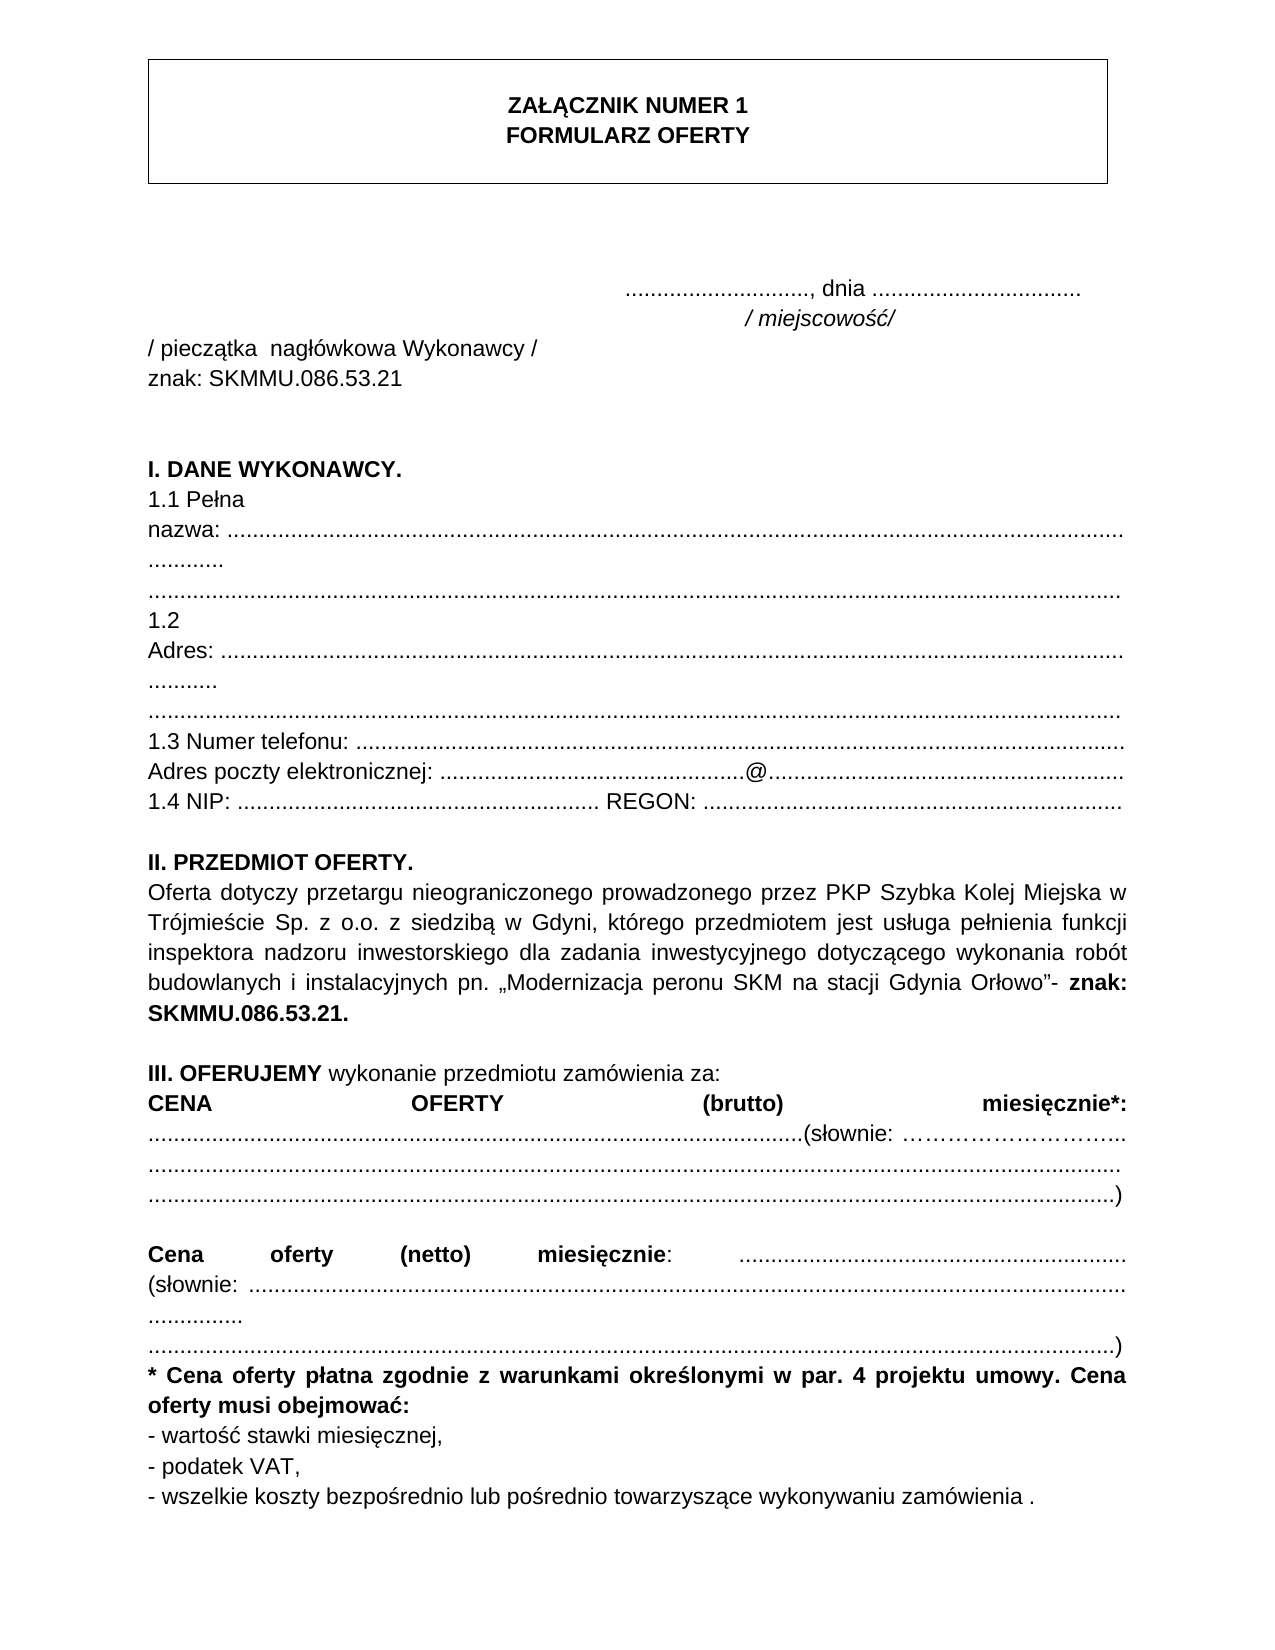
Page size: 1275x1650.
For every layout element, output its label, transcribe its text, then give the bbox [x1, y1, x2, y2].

text / pieczątka nagłówkowa Wykonawcy / [148, 335, 1127, 361]
text Oferta dotyczy przetargu nieograniczonego prowadzonego przez PKP Szybka Kolej Miejska w Trójmieście Sp. z o.o. z siedzibą w Gdyni, którego przedmiotem jest usługa pełnienia funkcji inspektora nadzoru inwestorskiego dla zadania inwestycyjnego dotyczącego wykonania robót budowlanych i instalacyjnych pn. „Modernizacja peronu SKM na stacji Gdynia Orłowo”- znak: SKMMU.086.53.21. [148, 879, 1127, 1026]
text * Cena oferty płatna zgodnie z warunkami określonymi w par. 4 projektu umowy. Cena oferty musi obejmować: [148, 1362, 1127, 1419]
text 1.2 Adres: ......................................................................................................................................................... [148, 607, 1127, 694]
text ........................................................................................................................................................) [148, 1181, 1127, 1207]
text ........................................................................................................................................................) [148, 1332, 1127, 1358]
text 1.4 NIP: ......................................................... REGON: .................................................................. [148, 788, 1127, 814]
text 1.1 Pełna nazwa: ......................................................................................................................................................... [148, 486, 1127, 573]
text I. DANE WYKONAWCY. [148, 456, 1127, 482]
text III. OFERUJEMY wykonanie przedmiotu zamówienia za: [148, 1060, 1127, 1086]
text ......................................................................................................................................................... [148, 577, 1127, 603]
text - wartość stawki miesięcznej, [148, 1422, 1127, 1449]
text - wszelkie koszty bezpośrednio lub pośrednio towarzyszące wykonywaniu zamówienia . [148, 1483, 1127, 1509]
text ............................., dnia ................................. [516, 274, 1127, 301]
table_header ZAŁĄCZNIK NUMER 1 FORMULARZ OFERTY [149, 60, 1107, 183]
text znak: SKMMU.086.53.21 [148, 365, 1127, 392]
text / miejscowość/ [148, 305, 1127, 331]
text Cena oferty (netto) miesięcznie: ............................................................. (słownie: ......................................................................................................................................................... [148, 1241, 1127, 1328]
text CENA OFERTY (brutto) miesięcznie*: .......................................................................................................(słownie: ………………………... ......................................................................................................................................................... [148, 1090, 1127, 1177]
text - podatek VAT, [148, 1453, 1127, 1479]
text ......................................................................................................................................................... [148, 697, 1127, 724]
text II. PRZEDMIOT OFERTY. [148, 848, 1127, 875]
text 1.3 Numer telefonu: ......................................................................................................................... [148, 728, 1127, 754]
text Adres poczty elektronicznej: ................................................@........................................................ [148, 758, 1127, 784]
